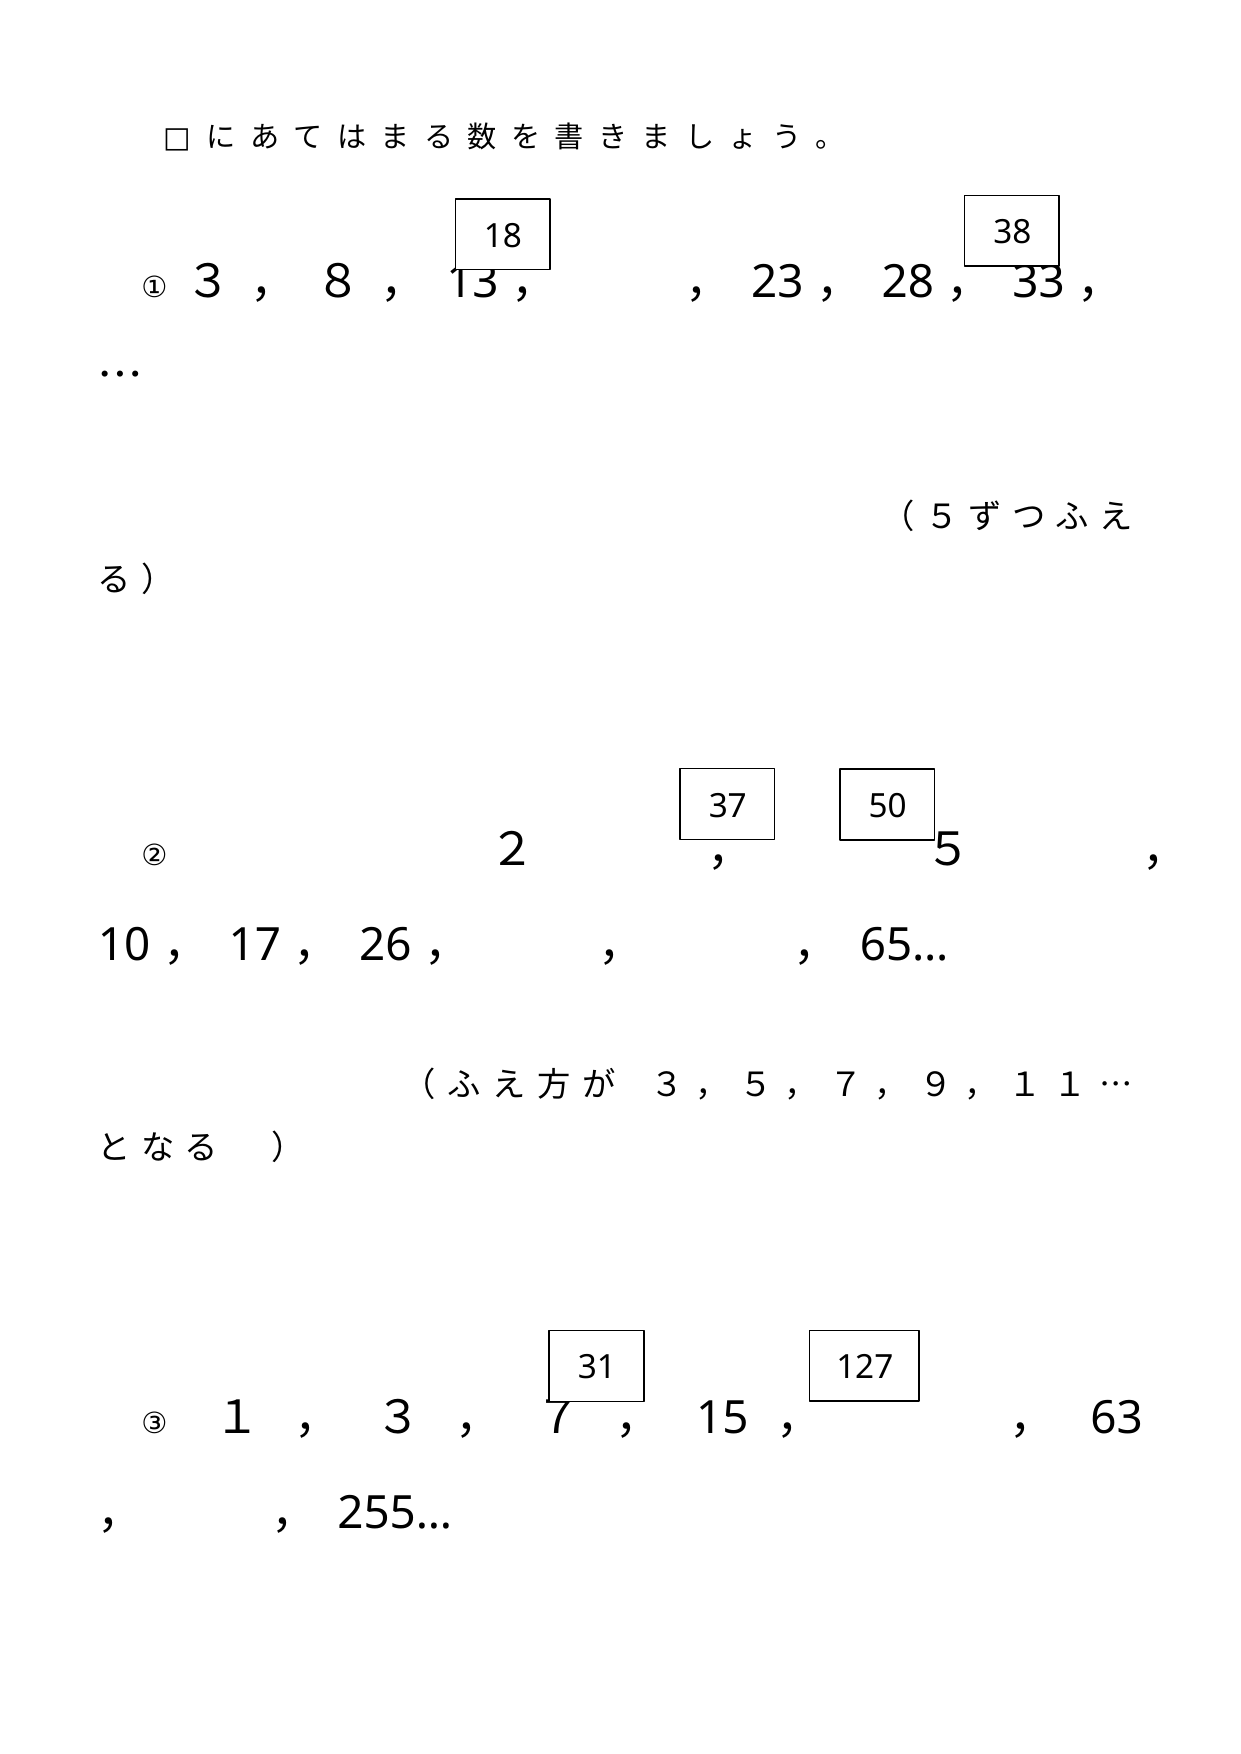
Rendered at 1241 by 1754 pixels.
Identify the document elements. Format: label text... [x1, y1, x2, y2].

text （５ずつふえる） [98, 482, 1143, 609]
text ③ １，３，７，15， ，63 ， ，255… [98, 1366, 1143, 1556]
text □にあてはまる数を書きましょう。 [119, 104, 1143, 167]
text （ふえ方が ３，５，７，９，１１… となる ） [98, 1051, 1143, 1177]
text ① ３，８，13， ，23，28 ，33 ， … [98, 230, 1143, 419]
text ② ２，５，10，17，26， ， ，65… [98, 798, 1143, 987]
